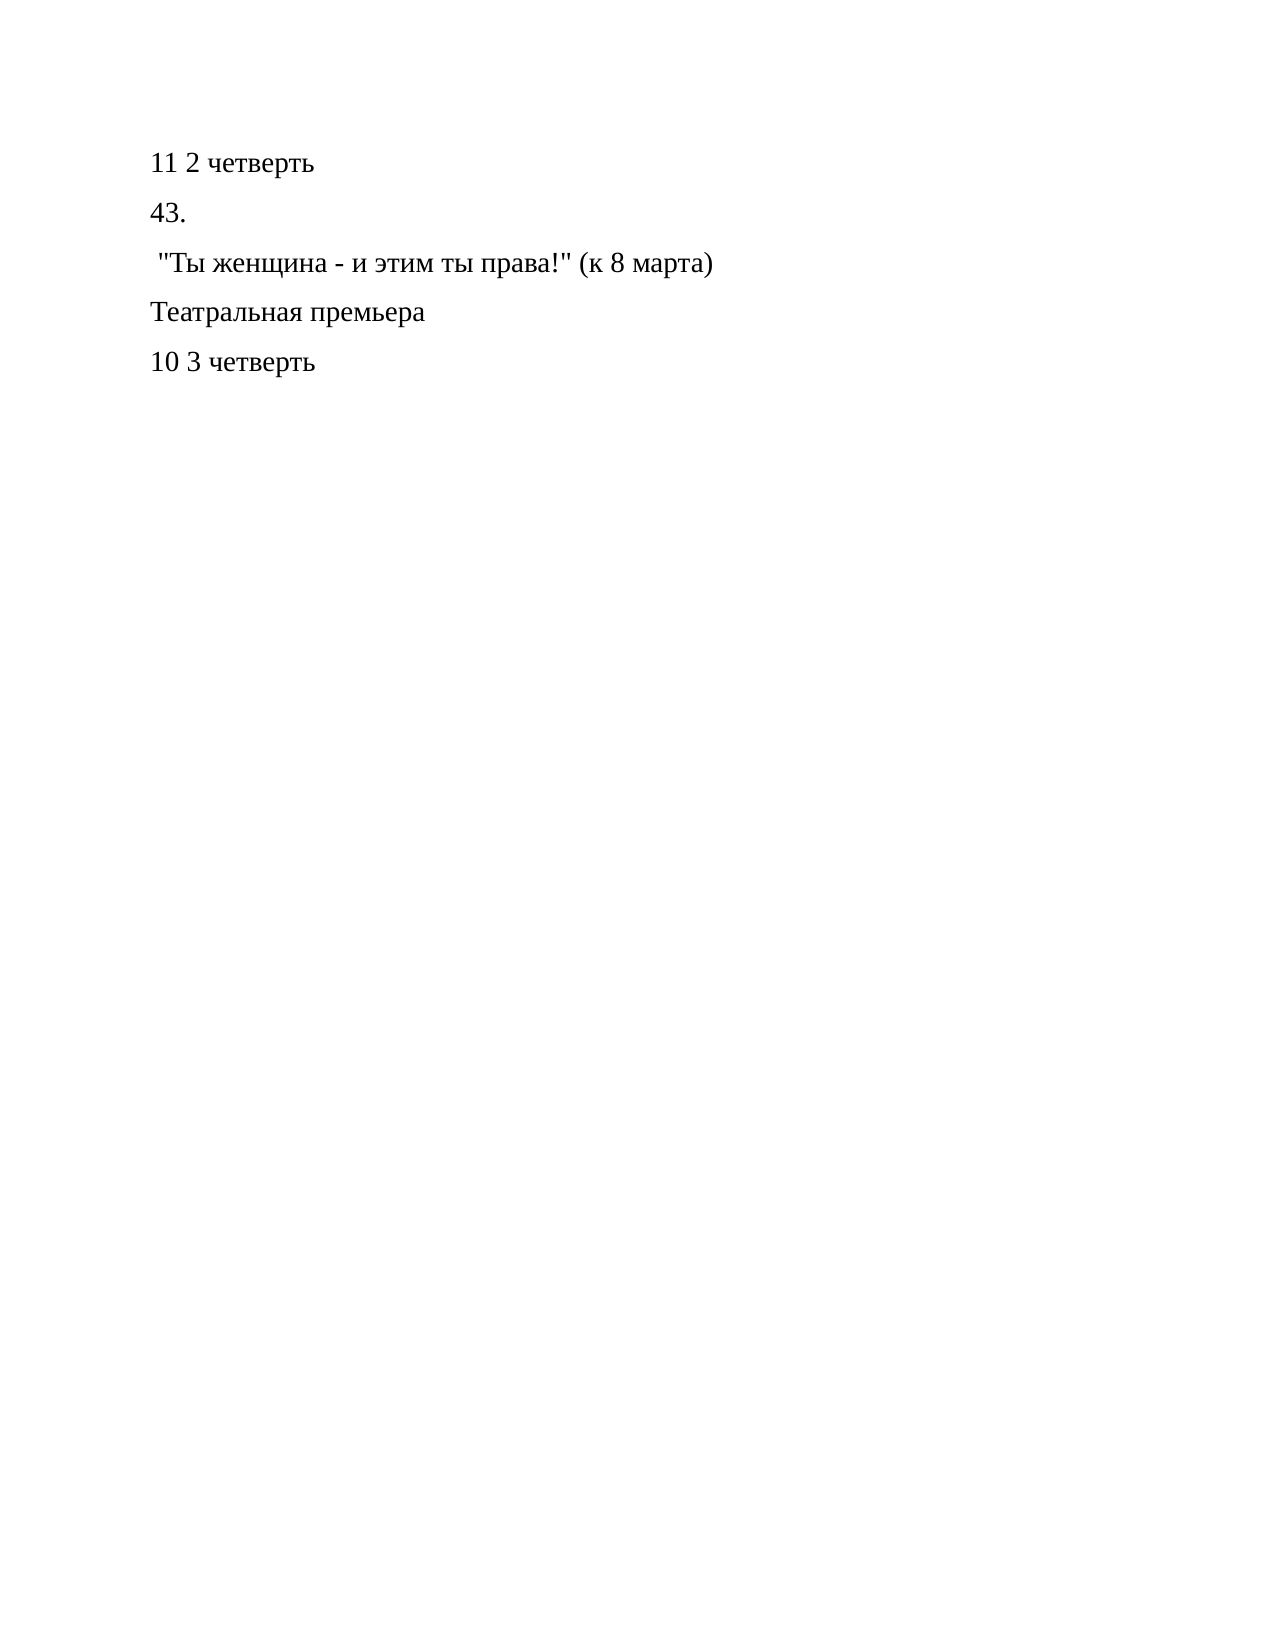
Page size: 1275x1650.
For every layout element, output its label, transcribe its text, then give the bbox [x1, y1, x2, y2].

text 10 3 четверть [150, 348, 1125, 377]
text 11 2 четверть [150, 150, 1125, 179]
text "Ты женщина - и этим ты права!" (к 8 марта) [150, 249, 1125, 278]
text Театральная премьера [150, 299, 1125, 327]
text 43. [150, 199, 1125, 228]
